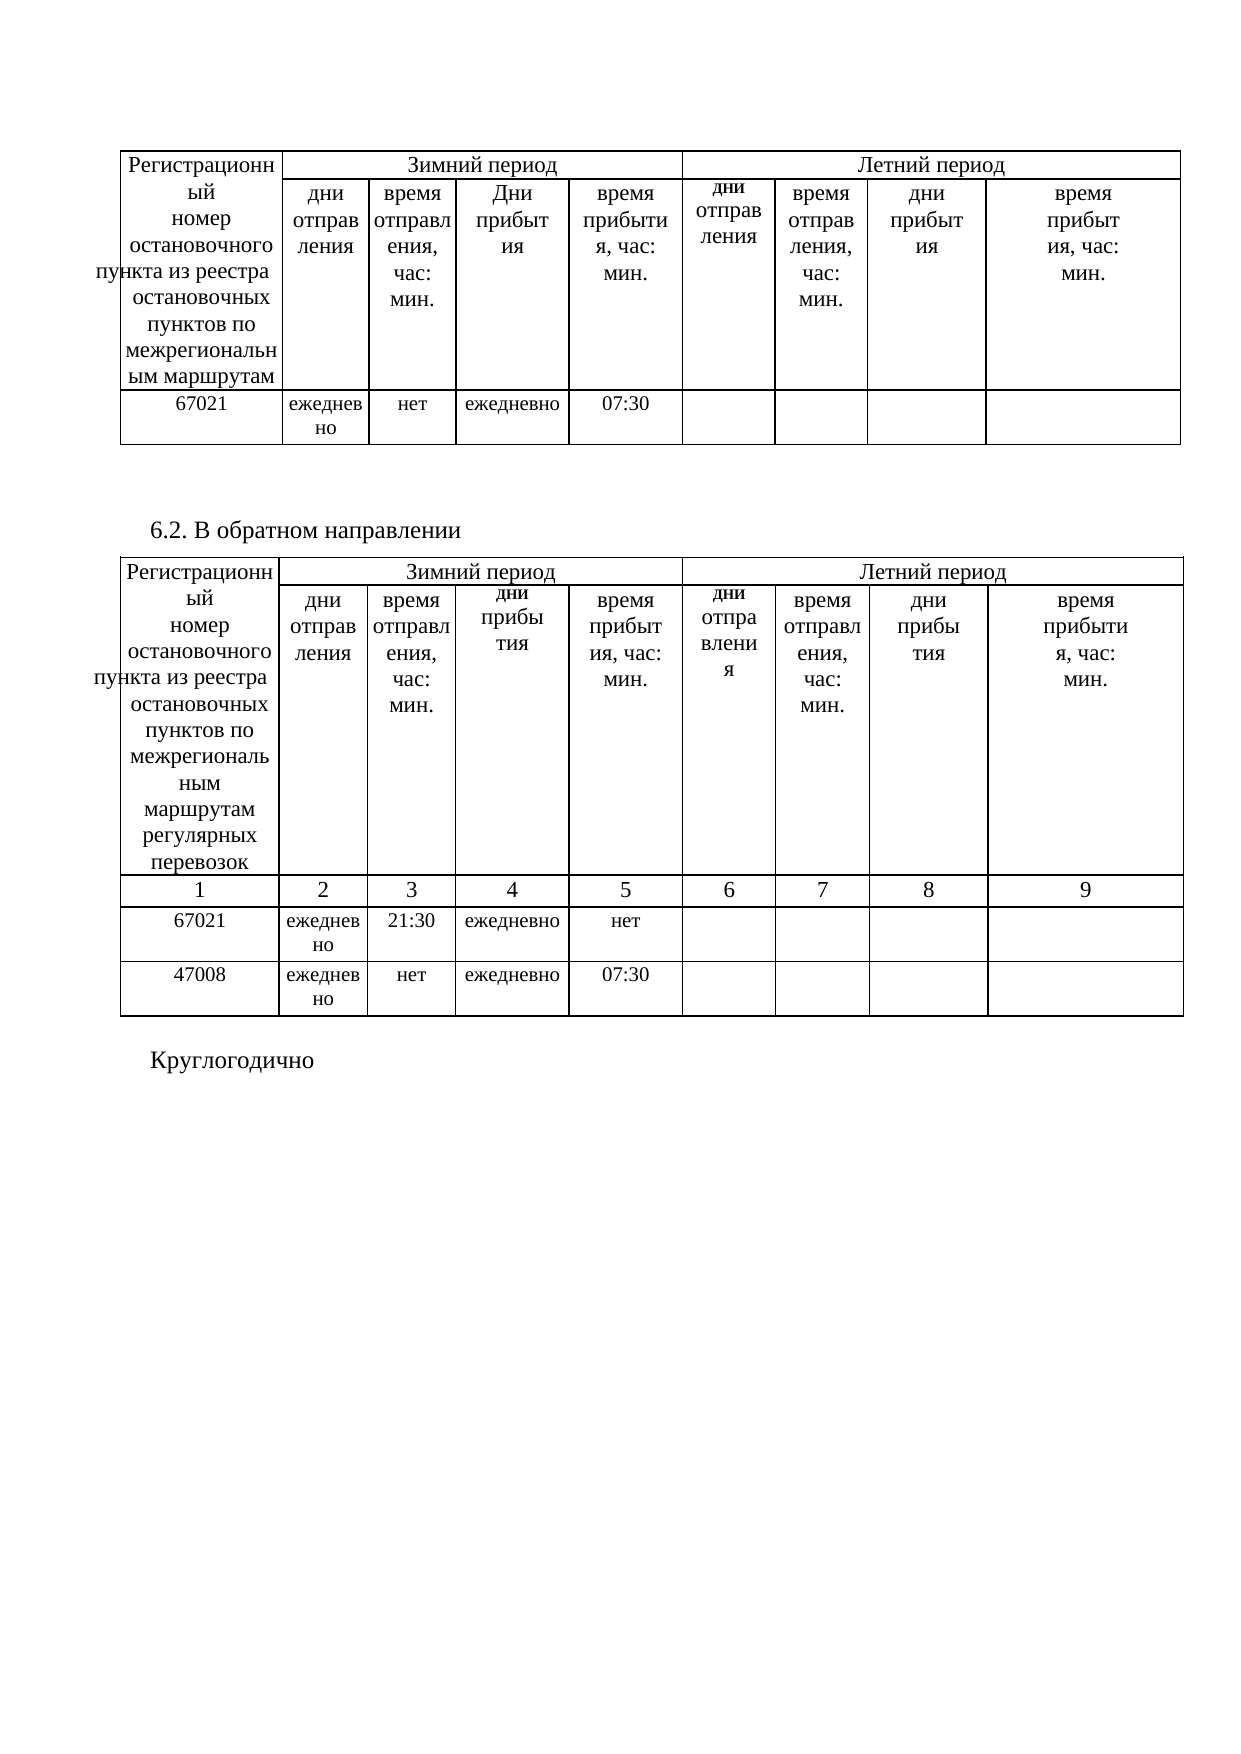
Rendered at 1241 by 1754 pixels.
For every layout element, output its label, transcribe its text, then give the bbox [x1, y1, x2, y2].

table_cell ежедневно [456, 962, 568, 1015]
table_cell 4 [456, 876, 568, 906]
table_cell дни отправ ления [283, 180, 368, 389]
table_cell [989, 962, 1183, 1015]
text 6.2. В обратном направлении [150, 515, 1090, 544]
table_cell нет [368, 962, 455, 1015]
table_cell дни прибыт ия [868, 180, 985, 389]
table_cell ежедневно [456, 908, 568, 961]
table_header Регистрационный номер остановочного пункта из реестра остановочных пунктов по межрегиональным маршрутам регулярных перевозок [121, 558, 278, 874]
table_cell 21:30 [368, 908, 455, 961]
table_cell ДНИ отправ ления [683, 180, 774, 389]
table_cell время прибыти я, час: мин. [570, 180, 682, 389]
table_cell 47008 [121, 962, 278, 1015]
table_cell 1 [121, 876, 278, 906]
table_cell ДНИ отпра влени я [683, 586, 775, 874]
table_cell 3 [368, 876, 455, 906]
table_cell 5 [570, 876, 682, 906]
table_cell [776, 908, 869, 961]
table_cell дни отправ ления [280, 586, 367, 874]
table_cell ежедневно [283, 391, 368, 444]
table_cell [776, 962, 869, 1015]
table_cell время прибыти я, час: мин. [989, 586, 1183, 874]
table_cell [870, 962, 987, 1015]
table_cell время отправл ения, час: мин. [776, 586, 869, 874]
table_cell 67021 [121, 391, 282, 444]
table_cell время отправл ения, час: мин. [368, 586, 455, 874]
table_header Летний период [683, 152, 1180, 178]
table_cell время отправ ления, час: мин. [776, 180, 867, 389]
table_cell 7 [776, 876, 869, 906]
table_cell 2 [280, 876, 367, 906]
table_cell время отправл ения, час: мин. [370, 180, 455, 389]
table_cell [987, 391, 1180, 444]
table_cell [683, 391, 774, 444]
table_cell [683, 962, 775, 1015]
table_cell 67021 [121, 908, 278, 961]
table_cell [868, 391, 985, 444]
table_cell дни прибы тия [870, 586, 987, 874]
table_cell 9 [989, 876, 1183, 906]
text Круглогодично [150, 1045, 1090, 1074]
table_cell время прибыт ия, час: мин. [987, 180, 1180, 389]
table_cell [870, 908, 987, 961]
table_cell ежедневно [280, 962, 367, 1015]
table_cell нет [570, 908, 682, 961]
table_cell 07:30 [570, 962, 682, 1015]
table_cell [683, 908, 775, 961]
table_cell нет [370, 391, 455, 444]
table_cell ДНИ прибы тия [456, 586, 568, 874]
table_cell 8 [870, 876, 987, 906]
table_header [121, 152, 282, 389]
table_cell 07:30 [570, 391, 682, 444]
table_header Летний период [683, 558, 1183, 584]
table_header Зимний период [283, 152, 682, 178]
table_cell 6 [683, 876, 775, 906]
table_cell время прибыт ия, час: мин. [570, 586, 682, 874]
table_cell [989, 908, 1183, 961]
table_cell Дни прибыт ия [457, 180, 568, 389]
table_header Зимний период [280, 558, 682, 584]
table_cell ежедневно [457, 391, 568, 444]
table_cell ежедневно [280, 908, 367, 961]
table_cell [776, 391, 867, 444]
